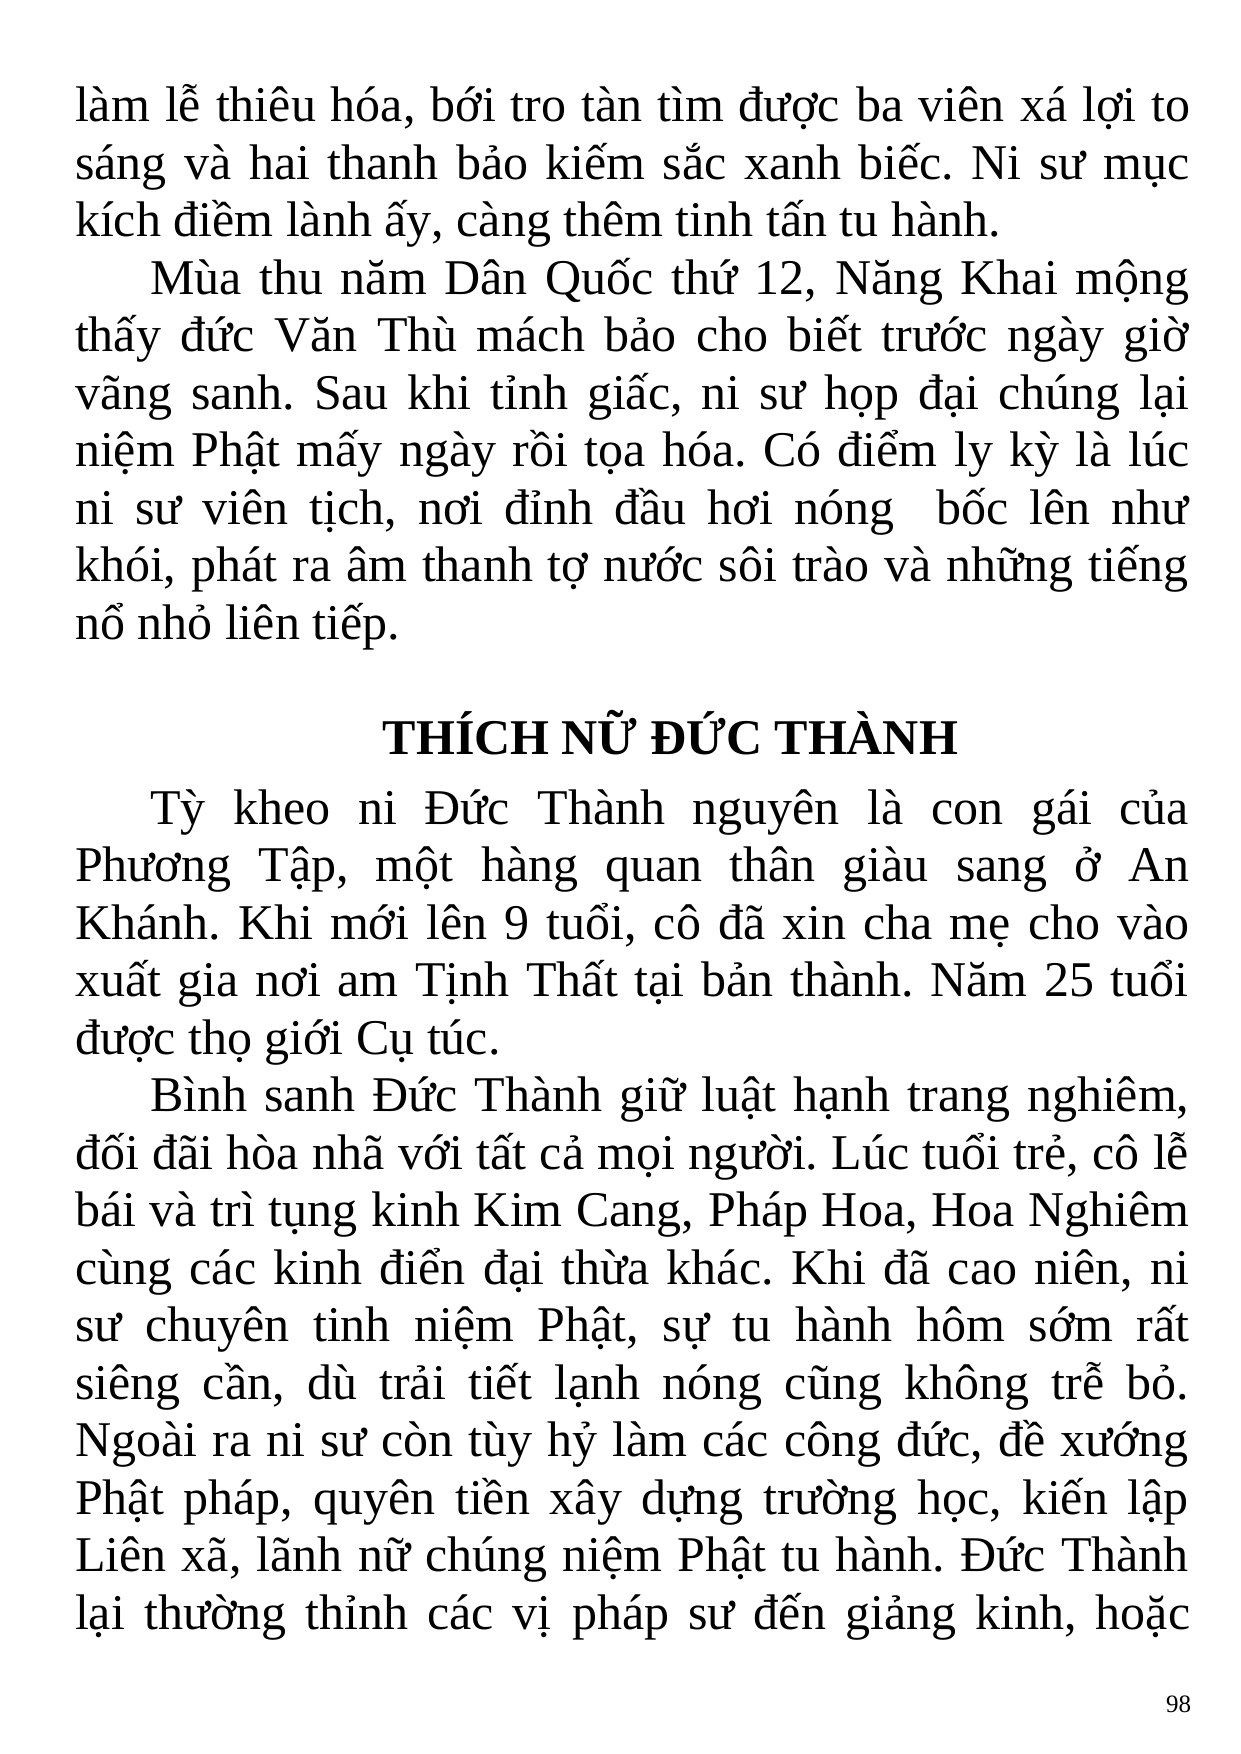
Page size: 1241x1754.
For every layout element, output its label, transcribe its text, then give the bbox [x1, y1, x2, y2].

text Tỳ kheo ni Đức Thành nguyên là con gái của Phương Tập, một hàng quan thân giàu sang ở An Khánh. Khi mới lên 9 tuổi, cô đã xin cha mẹ cho vào xuất gia nơi am Tịnh Thất tại bản thành. Năm 25 tuổi được thọ giới Cụ túc. [75, 777, 1191, 1065]
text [75, 75, 1191, 247]
text THÍCH NỮ ĐỨC THÀNH [75, 707, 1191, 765]
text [75, 1065, 1191, 1640]
text Mùa thu năm Dân Quốc thứ 12, Năng Khai mộng thấy đức Văn Thù mách bảo cho biết trước ngày giờ vãng sanh. Sau khi tỉnh giấc, ni sư họp đại chúng lại niệm Phật mấy ngày rồi tọa hóa. Có điểm ly kỳ là lúc ni sư viên tịch, nơi đỉnh đầu hơi nóng bốc lên như khói, phát ra âm thanh tợ nước sôi trào và những tiếng nổ nhỏ liên tiếp. [75, 247, 1191, 650]
